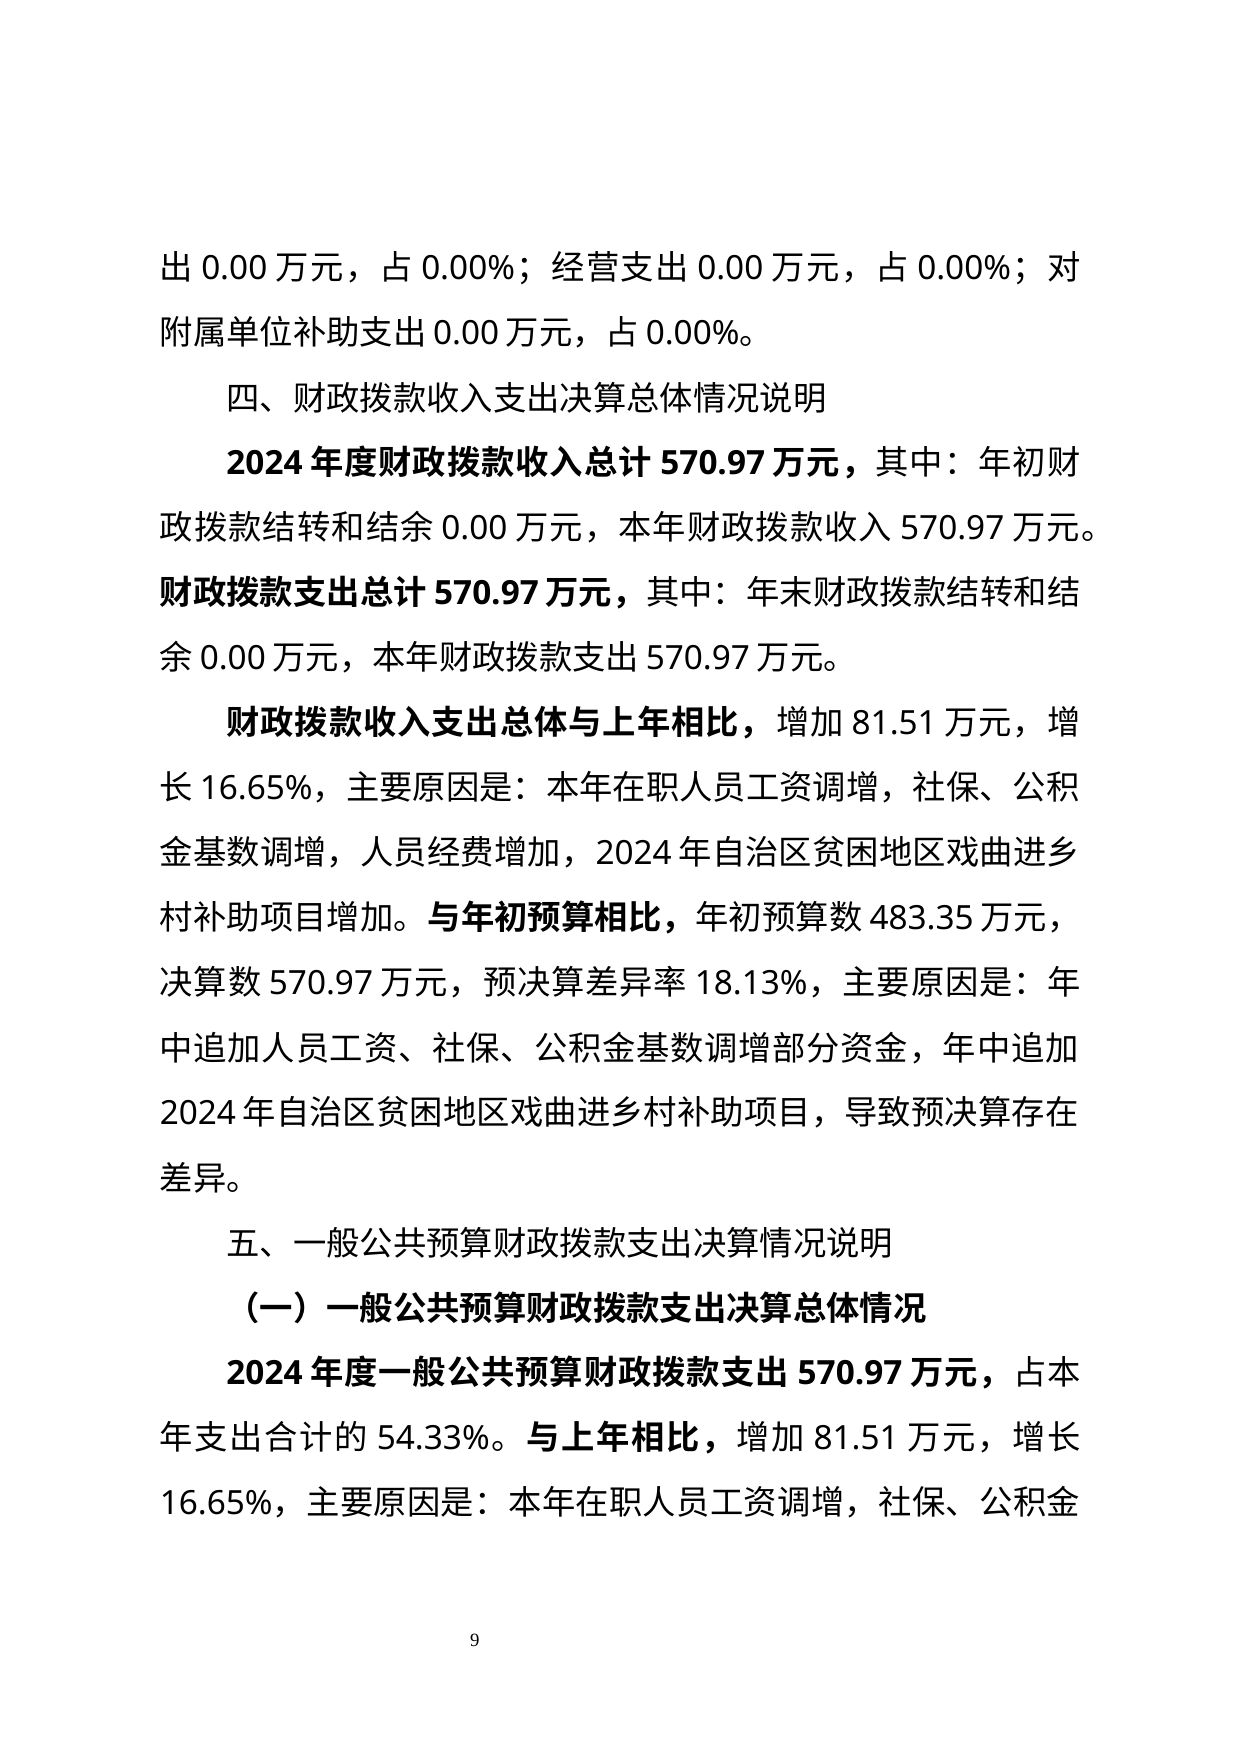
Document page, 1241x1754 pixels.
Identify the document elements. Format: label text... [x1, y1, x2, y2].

text 五、一般公共预算财政拨款支出决算情况说明 [159, 1208, 1081, 1273]
text 2024年度财政拨款收入总计570.97万元，其中：年初财政拨款结转和结余0.00万元，本年财政拨款收入570.97万元。财政拨款支出总计570.97万元，其中：年末财政拨款结转和结余0.00万元，本年财政拨款支出570.97万元。 [159, 428, 1081, 688]
text （一）一般公共预算财政拨款支出决算总体情况 [159, 1273, 1081, 1338]
text 财政拨款收入支出总体与上年相比，增加81.51万元，增长16.65%，主要原因是：本年在职人员工资调增，社保、公积金基数调增，人员经费增加，2024年自治区贫困地区戏曲进乡村补助项目增加。与年初预算相比，年初预算数483.35万元，决算数570.97万元，预决算差异率18.13%，主要原因是：年中追加人员工资、社保、公积金基数调增部分资金，年中追加2024年自治区贫困地区戏曲进乡村补助项目，导致预决算存在差异。 [159, 688, 1081, 1208]
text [159, 233, 1081, 363]
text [159, 1338, 1081, 1533]
text 四、财政拨款收入支出决算总体情况说明 [159, 363, 1081, 428]
